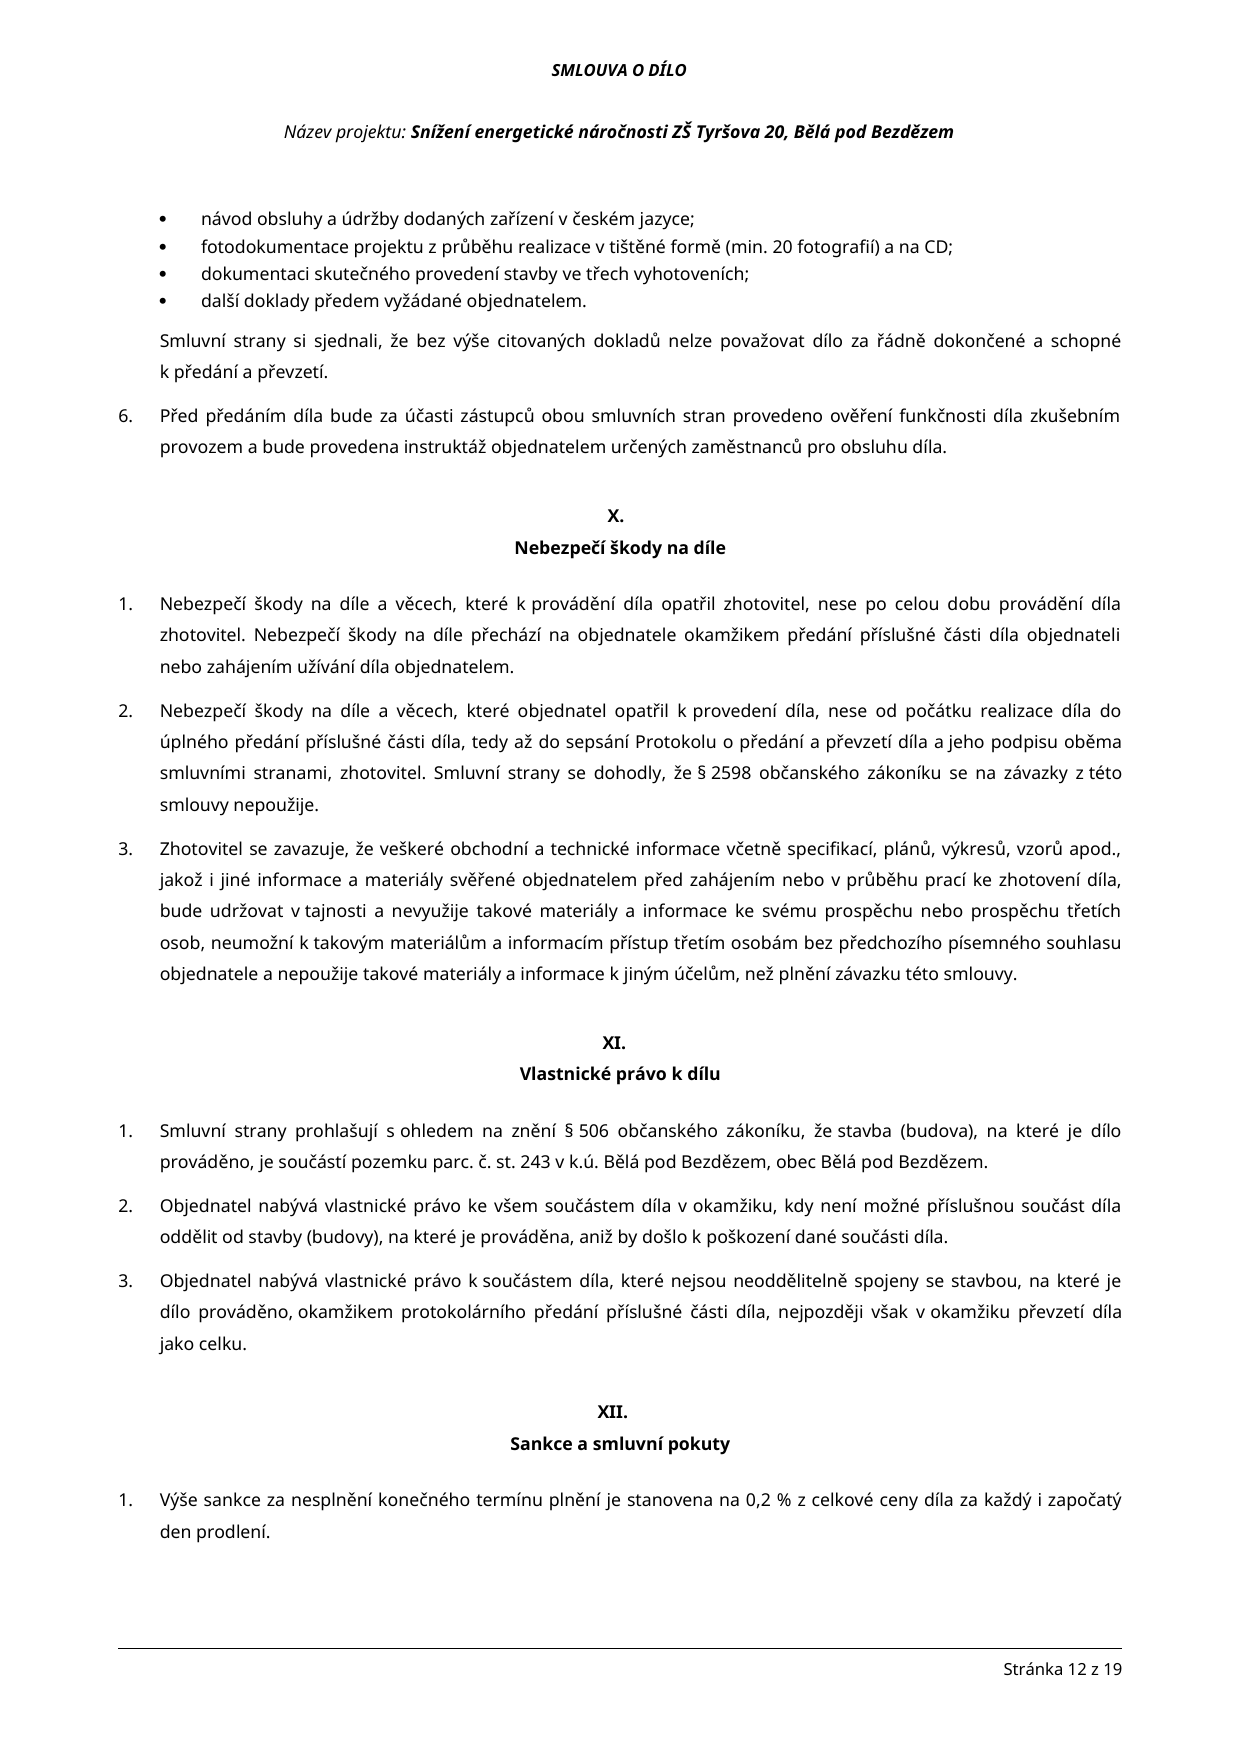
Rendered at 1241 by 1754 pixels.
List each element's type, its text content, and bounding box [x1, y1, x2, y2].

text Vlastnické právo k dílu [118, 1062, 1122, 1086]
text návod obsluhy a údržby dodaných zařízení v českém jazyce; [159, 207, 1122, 231]
text fotodokumentace projektu z průběhu realizace v tištěné formě (min. 20 fotografií) a na CD; [159, 234, 1122, 258]
text Zhotovitel se zavazuje, že veškeré obchodní a technické informace včetně specifikací, plánů, výkresů, vzorů apod., jakož i jiné informace a materiály svěřené objednatelem před zahájením nebo v průběhu prací ke zhotovení díla, bude udržovat v tajnosti a nevyužije takové materiály a informace ke svému prospěchu nebo prospěchu třetích osob, neumožní k takovým materiálům a informacím přístup třetím osobám bez předchozího písemného souhlasu objednatele a nepoužije takové materiály a informace k jiným účelům, než plnění závazku této smlouvy. [118, 836, 1122, 986]
text Výše sankce za nesplnění konečného termínu plnění je stanovena na 0,2 % z celkové ceny díla za každý i započatý den prodlení. [118, 1488, 1122, 1543]
text Nebezpečí škody na díle a věcech, které objednatel opatřil k provedení díla, nese od počátku realizace díla do úplného předání příslušné části díla, tedy až do sepsání Protokolu o předání a převzetí díla a jeho podpisu oběma smluvními stranami, zhotovitel. Smluvní strany se dohodly, že § 2598 občanského zákoníku se na závazky z této smlouvy nepoužije. [118, 698, 1122, 816]
text Smluvní strany prohlašují s ohledem na znění § 506 občanského zákoníku, že stavba (budova), na které je dílo prováděno, je součástí pozemku parc. č. st. 243 v k.ú. Bělá pod Bezdězem, obec Bělá pod Bezdězem. [118, 1118, 1122, 1173]
text Nebezpečí škody na díle [118, 535, 1122, 559]
text Smluvní strany si sjednali, že bez výše citovaných dokladů nelze považovat dílo za řádně dokončené a schopné k předání a převzetí. [159, 328, 1122, 384]
text dokumentaci skutečného provedení stavby ve třech vyhotoveních; [159, 261, 1122, 286]
text Nebezpečí škody na díle a věcech, které k provádění díla opatřil zhotovitel, nese po celou dobu provádění díla zhotovitel. Nebezpečí škody na díle přechází na objednatele okamžikem předání příslušné části díla objednateli nebo zahájením užívání díla objednatelem. [118, 592, 1122, 678]
text Před předáním díla bude za účasti zástupců obou smluvních stran provedeno ověření funkčnosti díla zkušebním provozem a bude provedena instruktáž objednatelem určených zaměstnanců pro obsluhu díla. [118, 404, 1122, 459]
text Objednatel nabývá vlastnické právo ke všem součástem díla v okamžiku, kdy není možné příslušnou součást díla oddělit od stavby (budovy), na které je prováděna, aniž by došlo k poškození dané součásti díla. [118, 1193, 1122, 1249]
text Objednatel nabývá vlastnické právo k součástem díla, které nejsou neoddělitelně spojeny se stavbou, na které je dílo prováděno, okamžikem protokolárního předání příslušné části díla, nejpozději však v okamžiku převzetí díla jako celku. [118, 1268, 1122, 1355]
text Sankce a smluvní pokuty [118, 1431, 1122, 1456]
text další doklady předem vyžádané objednatelem. [159, 289, 1122, 313]
